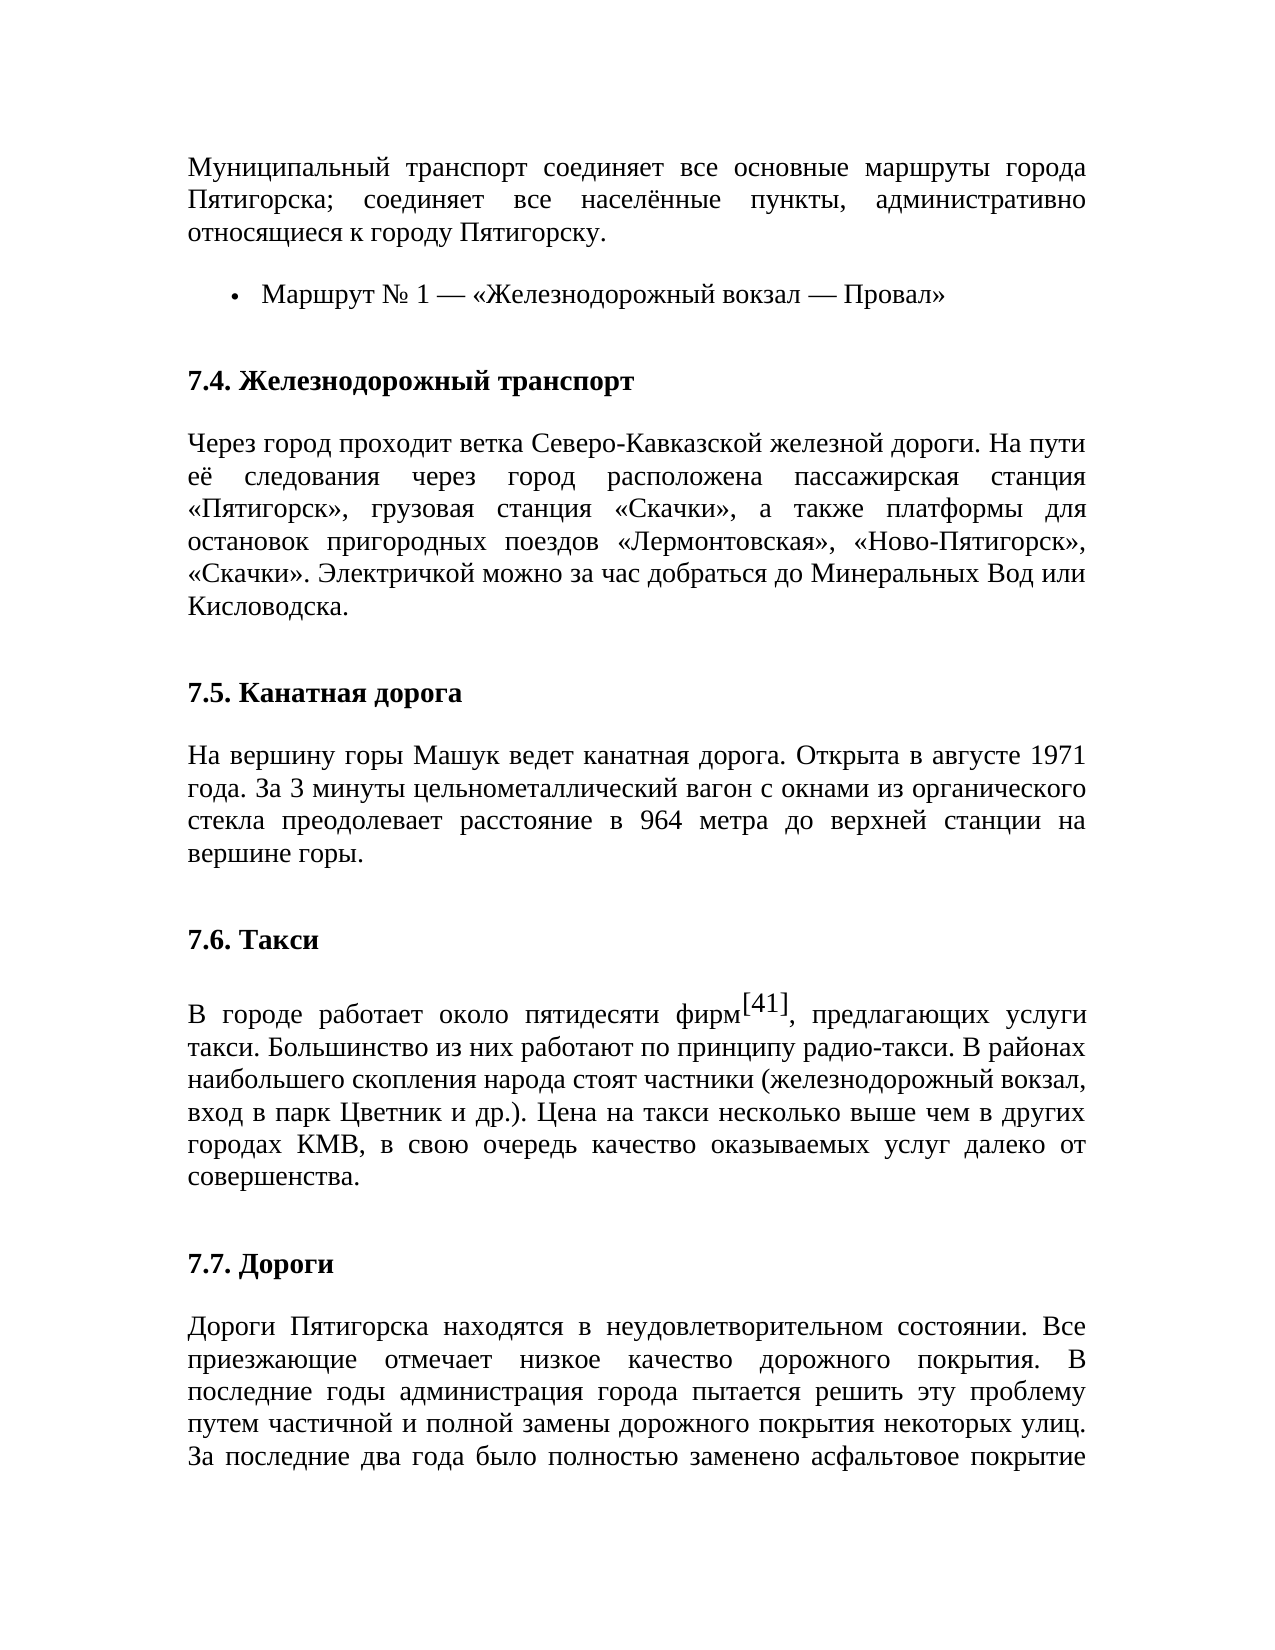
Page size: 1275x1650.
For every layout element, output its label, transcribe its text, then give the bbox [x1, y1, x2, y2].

text Муниципальный транспорт соединяет все основные маршруты города Пятигорска; соединяет все населённые пункты, административно относящиеся к городу Пятигорску. [187, 150, 1087, 247]
list 7.6. Такси [187, 922, 1087, 956]
list 7.4. Железнодорожный транспорт [187, 363, 1087, 397]
list 7.7. Дороги [187, 1246, 1087, 1280]
list Маршрут № 1 — «Железнодорожный вокзал — Провал» [232, 277, 1087, 309]
text Через город проходит ветка Северо-Кавказской железной дороги. На пути её следования через город расположена пассажирская станция «Пятигорск», грузовая станция «Скачки», а также платформы для остановок пригородных поездов «Лермонтовская», «Ново-Пятигорск», «Скачки». Электричкой можно за час добраться до Минеральных Вод или Кисловодска. [187, 427, 1087, 621]
text В городе работает около пятидесяти фирм[41], предлагающих услуги такси. Большинство из них работают по принципу радио-такси. В районах наибольшего скопления народа стоят частники (железнодорожный вокзал, вход в парк Цветник и др.). Цена на такси несколько выше чем в других городах КМВ, в свою очередь качество оказываемых услуг далеко от совершенства. [187, 986, 1087, 1192]
list 7.5. Канатная дорога [187, 675, 1087, 709]
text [187, 1309, 1087, 1471]
text На вершину горы Машук ведет канатная дорога. Открыта в августе 1971 года. За 3 минуты цельнометаллический вагон с окнами из органического стекла преодолевает расстояние в 964 метра до верхней станции на вершине горы. [187, 738, 1087, 868]
